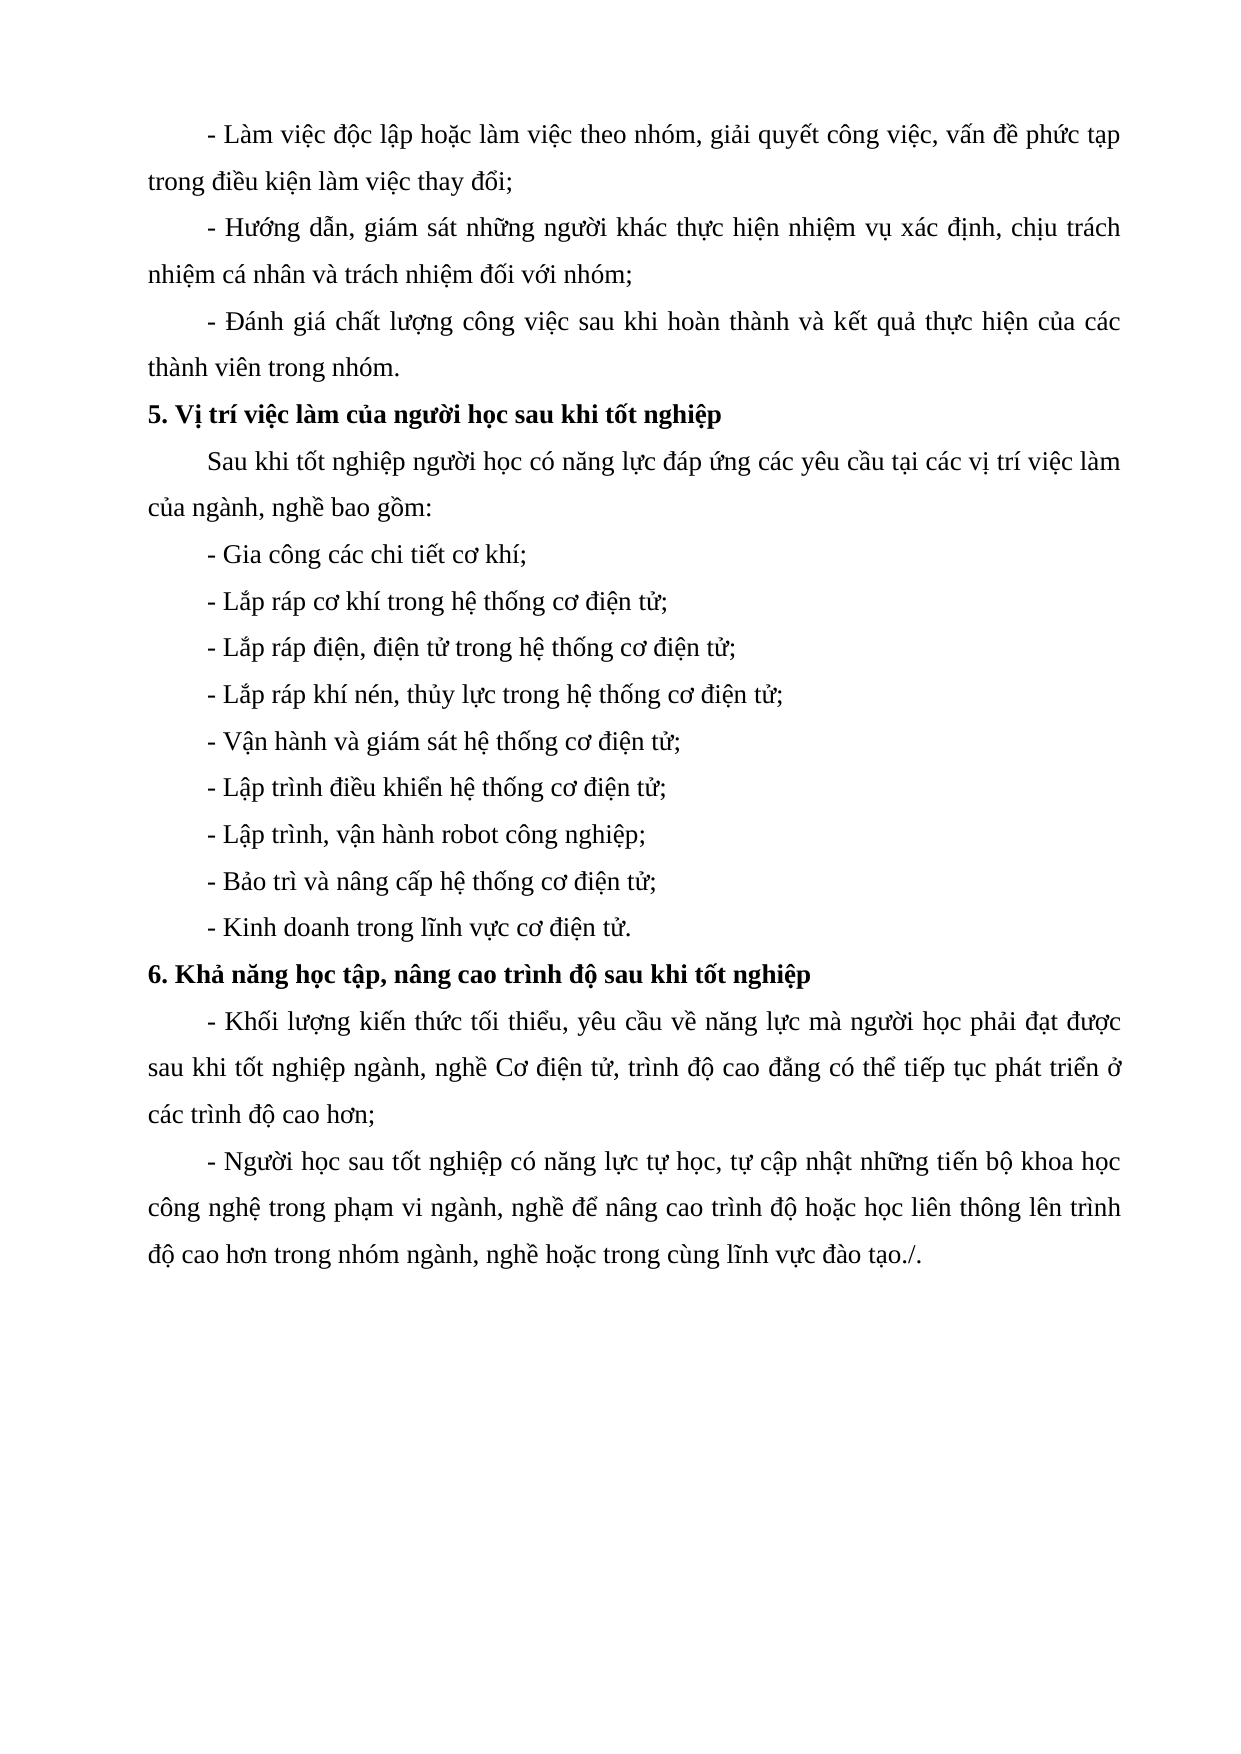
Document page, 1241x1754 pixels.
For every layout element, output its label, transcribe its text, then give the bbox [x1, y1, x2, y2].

text - Người học sau tốt nghiệp có năng lực tự học, tự cập nhật những tiến bộ khoa học công nghệ trong phạm vi ngành, nghề để nâng cao trình độ hoặc học liên thông lên trình độ cao hơn trong nhóm ngành, nghề hoặc trong cùng lĩnh vực đào tạo./. [148, 1145, 1122, 1269]
text - Lập trình, vận hành robot công nghiệp; [148, 818, 1122, 849]
text - Lắp ráp cơ khí trong hệ thống cơ điện tử; [148, 585, 1122, 616]
text - Hướng dẫn, giám sát những người khác thực hiện nhiệm vụ xác định, chịu trách nhiệm cá nhân và trách nhiệm đối với nhóm; [148, 211, 1122, 289]
text Sau khi tốt nghiệp người học có năng lực đáp ứng các yêu cầu tại các vị trí việc làm của ngành, nghề bao gồm: [148, 445, 1122, 523]
text - Lắp ráp khí nén, thủy lực trong hệ thống cơ điện tử; [148, 678, 1122, 709]
text - Bảo trì và nâng cấp hệ thống cơ điện tử; [148, 865, 1122, 896]
text - Kinh doanh trong lĩnh vực cơ điện tử. [148, 911, 1122, 943]
text - Vận hành và giám sát hệ thống cơ điện tử; [148, 725, 1122, 756]
text - Gia công các chi tiết cơ khí; [148, 538, 1122, 569]
text 6. Khả năng học tập, nâng cao trình độ sau khi tốt nghiệp [148, 958, 1122, 989]
text - Lập trình điều khiển hệ thống cơ điện tử; [148, 771, 1122, 803]
text - Khối lượng kiến thức tối thiểu, yêu cầu về năng lực mà người học phải đạt được sau khi tốt nghiệp ngành, nghề Cơ điện tử, trình độ cao đẳng có thể tiếp tục phát triển ở các trình độ cao hơn; [148, 1005, 1122, 1129]
text - Làm việc độc lập hoặc làm việc theo nhóm, giải quyết công việc, vấn đề phức tạp trong điều kiện làm việc thay đổi; [148, 118, 1122, 196]
text - Đánh giá chất lượng công việc sau khi hoàn thành và kết quả thực hiện của các thành viên trong nhóm. [148, 305, 1122, 383]
text - Lắp ráp điện, điện tử trong hệ thống cơ điện tử; [148, 631, 1122, 663]
text 5. Vị trí việc làm của người học sau khi tốt nghiệp [148, 398, 1122, 429]
